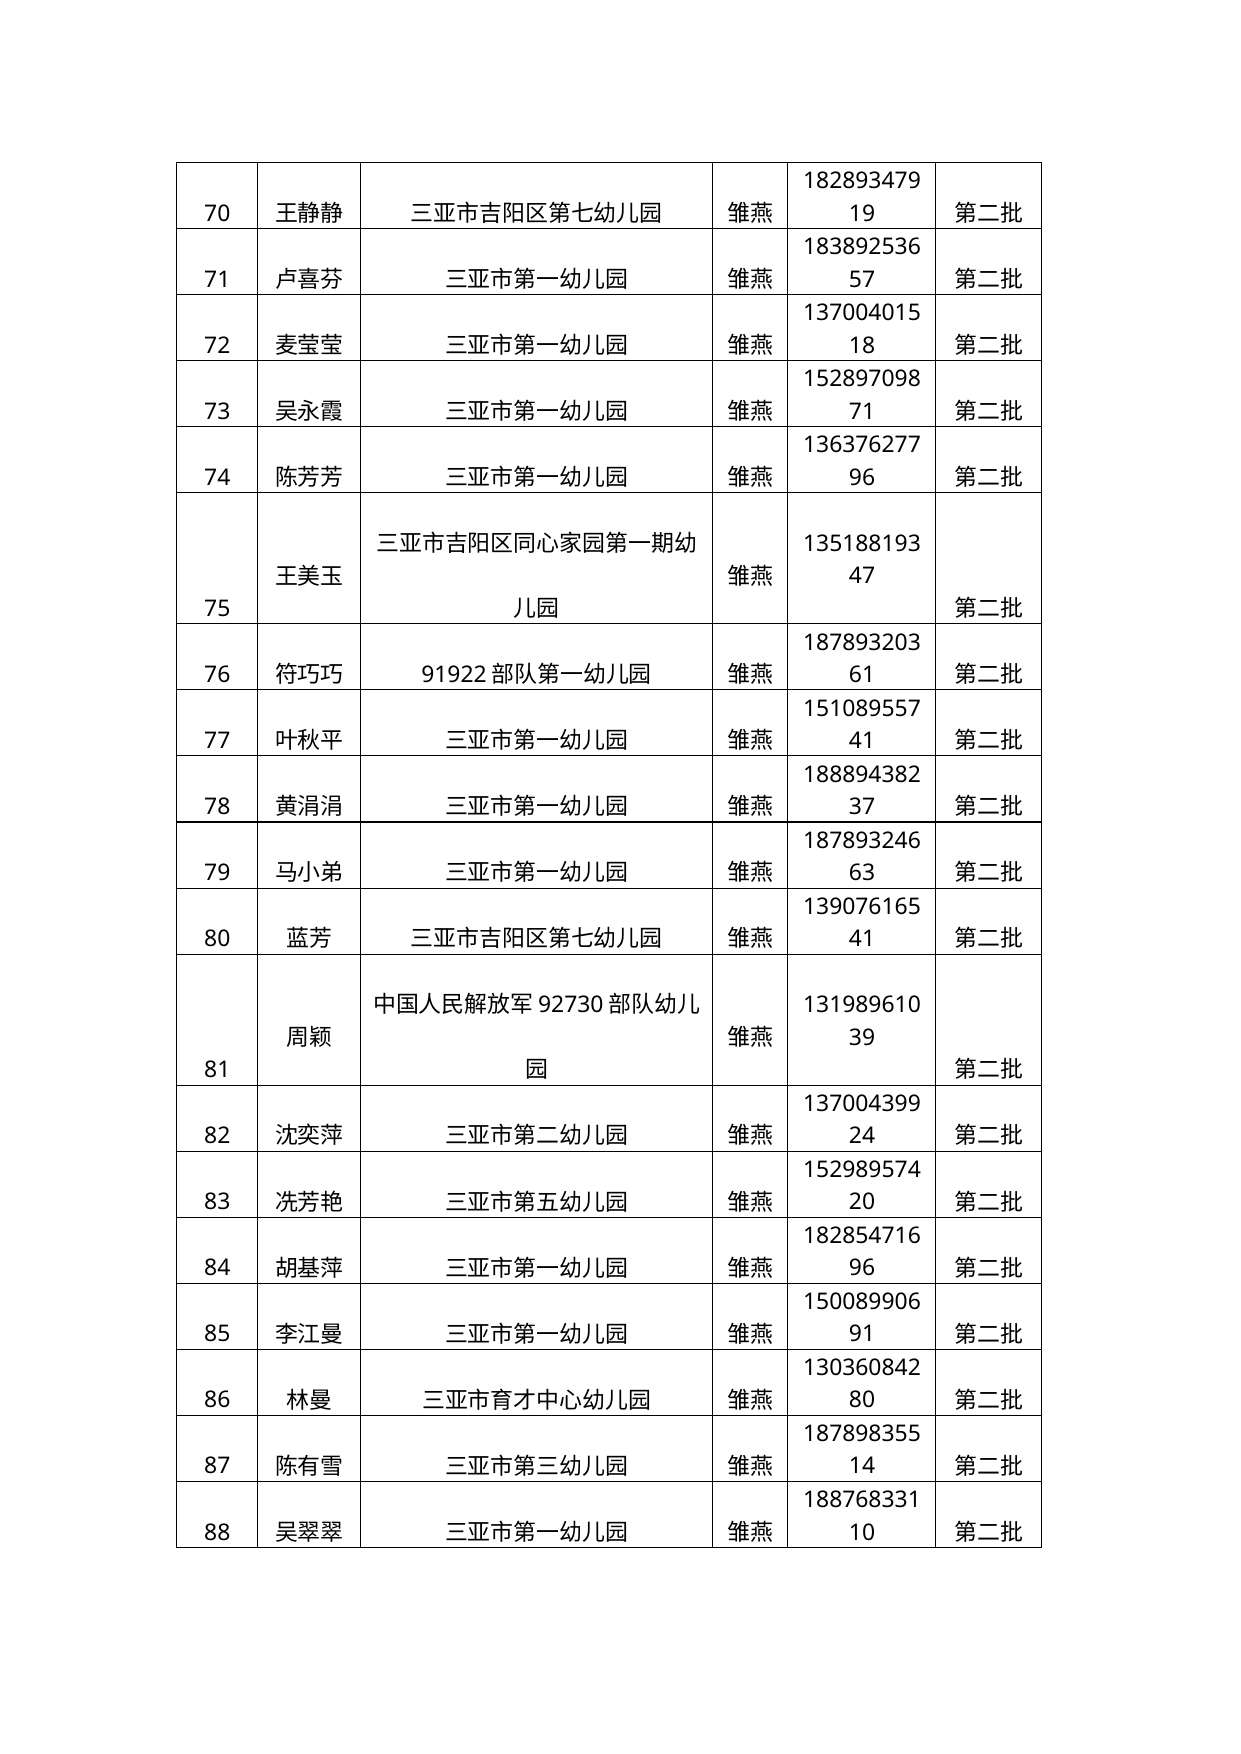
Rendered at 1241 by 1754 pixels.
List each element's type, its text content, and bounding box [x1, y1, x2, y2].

table_cell 雏燕 [713, 955, 787, 1084]
table_cell 陈芳芳 [258, 427, 360, 492]
table_cell 王美玉 [258, 493, 360, 623]
table_cell 蓝芳 [258, 889, 360, 953]
table_cell 78 [177, 756, 257, 821]
table_cell 王静静 [258, 163, 360, 228]
table_cell 77 [177, 690, 257, 755]
table_cell 三亚市吉阳区第七幼儿园 [361, 889, 712, 953]
table_cell 18285471696 [788, 1218, 935, 1283]
table_cell 雏燕 [713, 1284, 787, 1349]
table_cell 18389253657 [788, 229, 935, 294]
table_cell 三亚市第一幼儿园 [361, 295, 712, 360]
table_cell 黄涓涓 [258, 756, 360, 821]
table_cell 91922部队第一幼儿园 [361, 624, 712, 689]
table_cell 雏燕 [713, 295, 787, 360]
table_cell 胡基萍 [258, 1218, 360, 1283]
table_cell 陈有雪 [258, 1416, 360, 1481]
table_cell 三亚市第一幼儿园 [361, 690, 712, 755]
table_cell 三亚市第三幼儿园 [361, 1416, 712, 1481]
table_cell 第二批 [936, 690, 1041, 755]
table_cell 85 [177, 1284, 257, 1349]
table_cell 15298957420 [788, 1152, 935, 1217]
table_cell 雏燕 [713, 1350, 787, 1415]
table_cell 雏燕 [713, 1416, 787, 1481]
table_cell 13198961039 [788, 955, 935, 1084]
table_cell 冼芳艳 [258, 1152, 360, 1217]
table_cell 吴翠翠 [258, 1482, 360, 1547]
table_cell 李江曼 [258, 1284, 360, 1349]
table_cell 第二批 [936, 756, 1041, 821]
table_cell 13907616541 [788, 889, 935, 953]
table_cell 第二批 [936, 1218, 1041, 1283]
table_cell 13036084280 [788, 1350, 935, 1415]
table_cell 18876833110 [788, 1482, 935, 1547]
table_cell 雏燕 [713, 493, 787, 623]
table_cell 雏燕 [713, 1152, 787, 1217]
table_cell 符巧巧 [258, 624, 360, 689]
table_cell 第二批 [936, 1350, 1041, 1415]
table_cell 第二批 [936, 163, 1041, 228]
table_cell 第二批 [936, 1416, 1041, 1481]
table_cell 叶秋平 [258, 690, 360, 755]
table_cell 中国人民解放军92730部队幼儿园 [361, 955, 712, 1084]
table_cell 18789320361 [788, 624, 935, 689]
table_cell 雏燕 [713, 823, 787, 887]
table_cell 74 [177, 427, 257, 492]
table_cell 18789835514 [788, 1416, 935, 1481]
table_cell 76 [177, 624, 257, 689]
table_cell 雏燕 [713, 1218, 787, 1283]
table_cell 第二批 [936, 823, 1041, 887]
table_cell 雏燕 [713, 1482, 787, 1547]
table_cell 87 [177, 1416, 257, 1481]
table_cell 三亚市第一幼儿园 [361, 1218, 712, 1283]
table_cell 雏燕 [713, 1086, 787, 1151]
table_cell 71 [177, 229, 257, 294]
table_cell 13637627796 [788, 427, 935, 492]
table_cell 三亚市第一幼儿园 [361, 229, 712, 294]
table_cell 18789324663 [788, 823, 935, 887]
table_cell 马小弟 [258, 823, 360, 887]
table_cell 83 [177, 1152, 257, 1217]
table_cell 雏燕 [713, 756, 787, 821]
table_cell 三亚市第二幼儿园 [361, 1086, 712, 1151]
table_cell 三亚市第一幼儿园 [361, 756, 712, 821]
table_cell 麦莹莹 [258, 295, 360, 360]
table_cell 林曼 [258, 1350, 360, 1415]
table_cell 81 [177, 955, 257, 1084]
table_cell 雏燕 [713, 690, 787, 755]
table_cell 第二批 [936, 295, 1041, 360]
table_cell 雏燕 [713, 624, 787, 689]
table_cell 84 [177, 1218, 257, 1283]
table_cell 三亚市第一幼儿园 [361, 1482, 712, 1547]
table_cell 88 [177, 1482, 257, 1547]
table_cell 13518819347 [788, 493, 935, 623]
table_cell 沈奕萍 [258, 1086, 360, 1151]
table_cell 吴永霞 [258, 361, 360, 426]
table_cell 73 [177, 361, 257, 426]
table_cell 80 [177, 889, 257, 953]
table_cell 雏燕 [713, 229, 787, 294]
table_cell 雏燕 [713, 427, 787, 492]
table_cell 第二批 [936, 1284, 1041, 1349]
table_cell 三亚市吉阳区同心家园第一期幼儿园 [361, 493, 712, 623]
table_cell 72 [177, 295, 257, 360]
table_cell 三亚市第一幼儿园 [361, 427, 712, 492]
table_cell 三亚市吉阳区第七幼儿园 [361, 163, 712, 228]
table_cell 15289709871 [788, 361, 935, 426]
table_cell 第二批 [936, 624, 1041, 689]
table_cell 82 [177, 1086, 257, 1151]
table_cell 卢喜芬 [258, 229, 360, 294]
table_cell 第二批 [936, 1152, 1041, 1217]
table_cell 70 [177, 163, 257, 228]
table_cell 第二批 [936, 889, 1041, 953]
table_cell 雏燕 [713, 163, 787, 228]
table_cell 三亚市育才中心幼儿园 [361, 1350, 712, 1415]
table_cell 第二批 [936, 1086, 1041, 1151]
table_cell 雏燕 [713, 889, 787, 953]
table_cell 三亚市第一幼儿园 [361, 1284, 712, 1349]
table_cell 15108955741 [788, 690, 935, 755]
table_cell 第二批 [936, 493, 1041, 623]
table_cell 三亚市第一幼儿园 [361, 823, 712, 887]
table_cell 75 [177, 493, 257, 623]
table_cell 周颖 [258, 955, 360, 1084]
table_cell 79 [177, 823, 257, 887]
table_cell 三亚市第五幼儿园 [361, 1152, 712, 1217]
table_cell 13700401518 [788, 295, 935, 360]
table_cell 第二批 [936, 955, 1041, 1084]
table_cell 18889438237 [788, 756, 935, 821]
table_cell 15008990691 [788, 1284, 935, 1349]
table_cell 18289347919 [788, 163, 935, 228]
table_cell 13700439924 [788, 1086, 935, 1151]
table_cell 雏燕 [713, 361, 787, 426]
table_cell 86 [177, 1350, 257, 1415]
table_cell 三亚市第一幼儿园 [361, 361, 712, 426]
table_cell 第二批 [936, 361, 1041, 426]
table_cell 第二批 [936, 1482, 1041, 1547]
table_cell 第二批 [936, 427, 1041, 492]
table_cell 第二批 [936, 229, 1041, 294]
